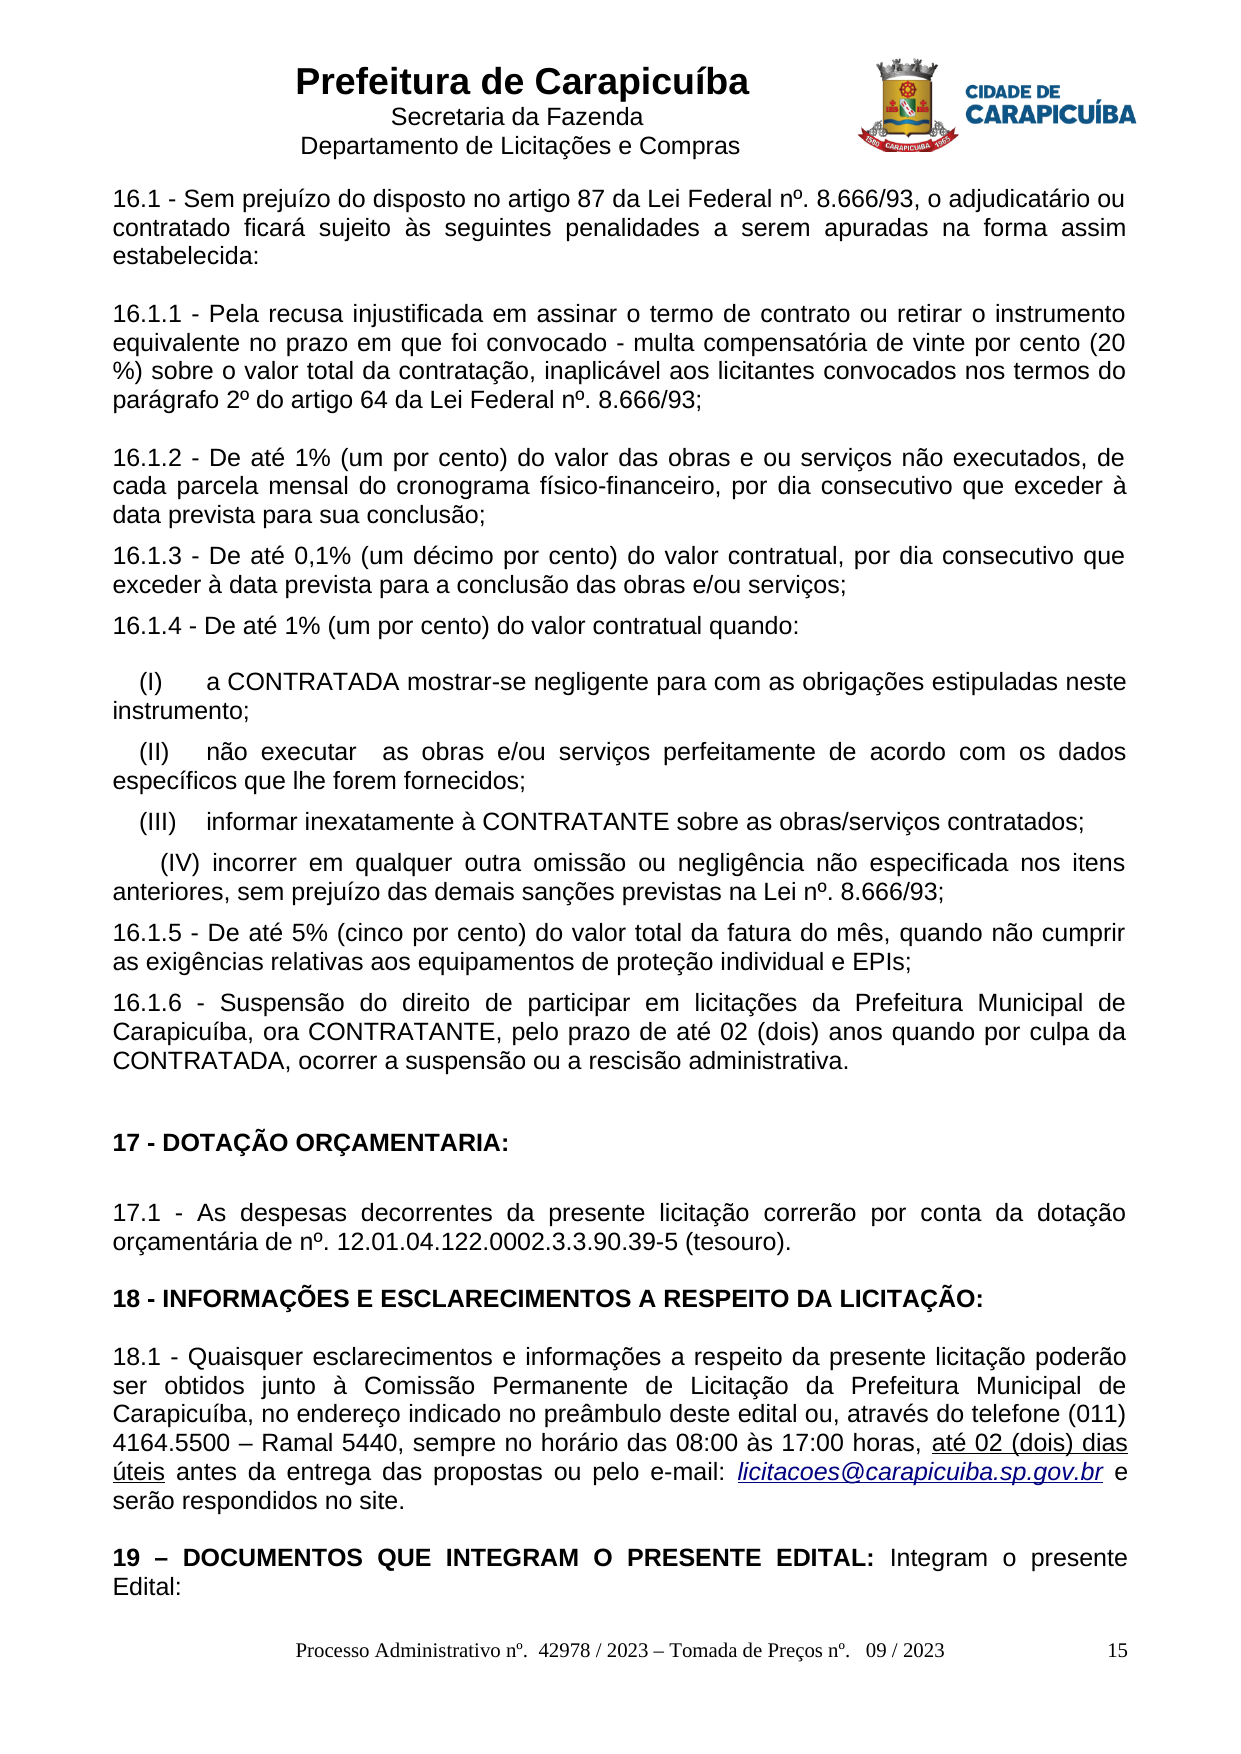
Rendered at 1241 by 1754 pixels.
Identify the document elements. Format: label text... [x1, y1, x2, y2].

text 16.1.6 - Suspensão do direito de participar em licitações da Prefeitura Municipal de Carapicuíba, ora CONTRATANTE, pelo prazo de até 02 (dois) anos quando por culpa da CONTRATADA, ocorrer a suspensão ou a rescisão administrativa. [112, 988, 1128, 1074]
text 16.1.4 - De até 1% (um por cento) do valor contratual quando: [112, 611, 1128, 640]
picture [857, 57, 1139, 152]
text 17.1 - As despesas decorrentes da presente licitação correrão por conta da dotação orçamentária de nº. 12.01.04.122.0002.3.3.90.39-5 (tesouro). [112, 1198, 1128, 1256]
text 16.1.3 - De até 0,1% (um décimo por cento) do valor contratual, por dia consecutivo que exceder à data prevista para a conclusão das obras e/ou serviços; [112, 541, 1128, 599]
text 16.1 - Sem prejuízo do disposto no artigo 87 da Lei Federal nº. 8.666/93, o adjudicatário ou contratado ficará sujeito às seguintes penalidades a serem apuradas na forma assim estabelecida: [112, 184, 1128, 270]
list a CONTRATADA mostrar-se negligente para com as obrigações estipuladas neste instrumento; [112, 667, 1128, 724]
text 16.1.1 - Pela recusa injustificada em assinar o termo de contrato ou retirar o instrumento equivalente no prazo em que foi convocado - multa compensatória de vinte por cento (20 %) sobre o valor total da contratação, inaplicável aos licitantes convocados nos termos do parágrafo 2º do artigo 64 da Lei Federal nº. 8.666/93; [112, 299, 1128, 414]
text 16.1.5 - De até 5% (cinco por cento) do valor total da fatura do mês, quando não cumprir as exigências relativas aos equipamentos de proteção individual e EPIs; [112, 918, 1128, 976]
text 19 – DOCUMENTOS QUE INTEGRAM O PRESENTE EDITAL: Integram o presente Edital: [112, 1543, 1128, 1601]
text 17 - DOTAÇÃO ORÇAMENTARIA: [112, 1128, 1128, 1157]
text 18 - INFORMAÇÕES E ESCLARECIMENTOS A RESPEITO DA LICITAÇÃO: [112, 1284, 1128, 1313]
list informar inexatamente à CONTRATANTE sobre as obras/serviços contratados; [112, 807, 1128, 836]
list não executar as obras e/ou serviços perfeitamente de acordo com os dados específicos que lhe forem fornecidos; [112, 737, 1128, 794]
text 16.1.2 - De até 1% (um por cento) do valor das obras e ou serviços não executados, de cada parcela mensal do cronograma físico-financeiro, por dia consecutivo que exceder à data prevista para sua conclusão; [112, 442, 1128, 529]
text (IV) incorrer em qualquer outra omissão ou negligência não especificada nos itens anteriores, sem prejuízo das demais sanções previstas na Lei nº. 8.666/93; [112, 848, 1128, 906]
text 18.1 - Quaisquer esclarecimentos e informações a respeito da presente licitação poderão ser obtidos junto à Comissão Permanente de Licitação da Prefeitura Municipal de Carapicuíba, no endereço indicado no preâmbulo deste edital ou, através do telefone (011) 4164.5500 – Ramal 5440, sempre no horário das 08:00 às 17:00 horas, até 02 (dois) dias úteis antes da entrega das propostas ou pelo e-mail: licitacoes@carapicuiba.sp.gov.br e serão respondidos no site. [112, 1342, 1128, 1514]
